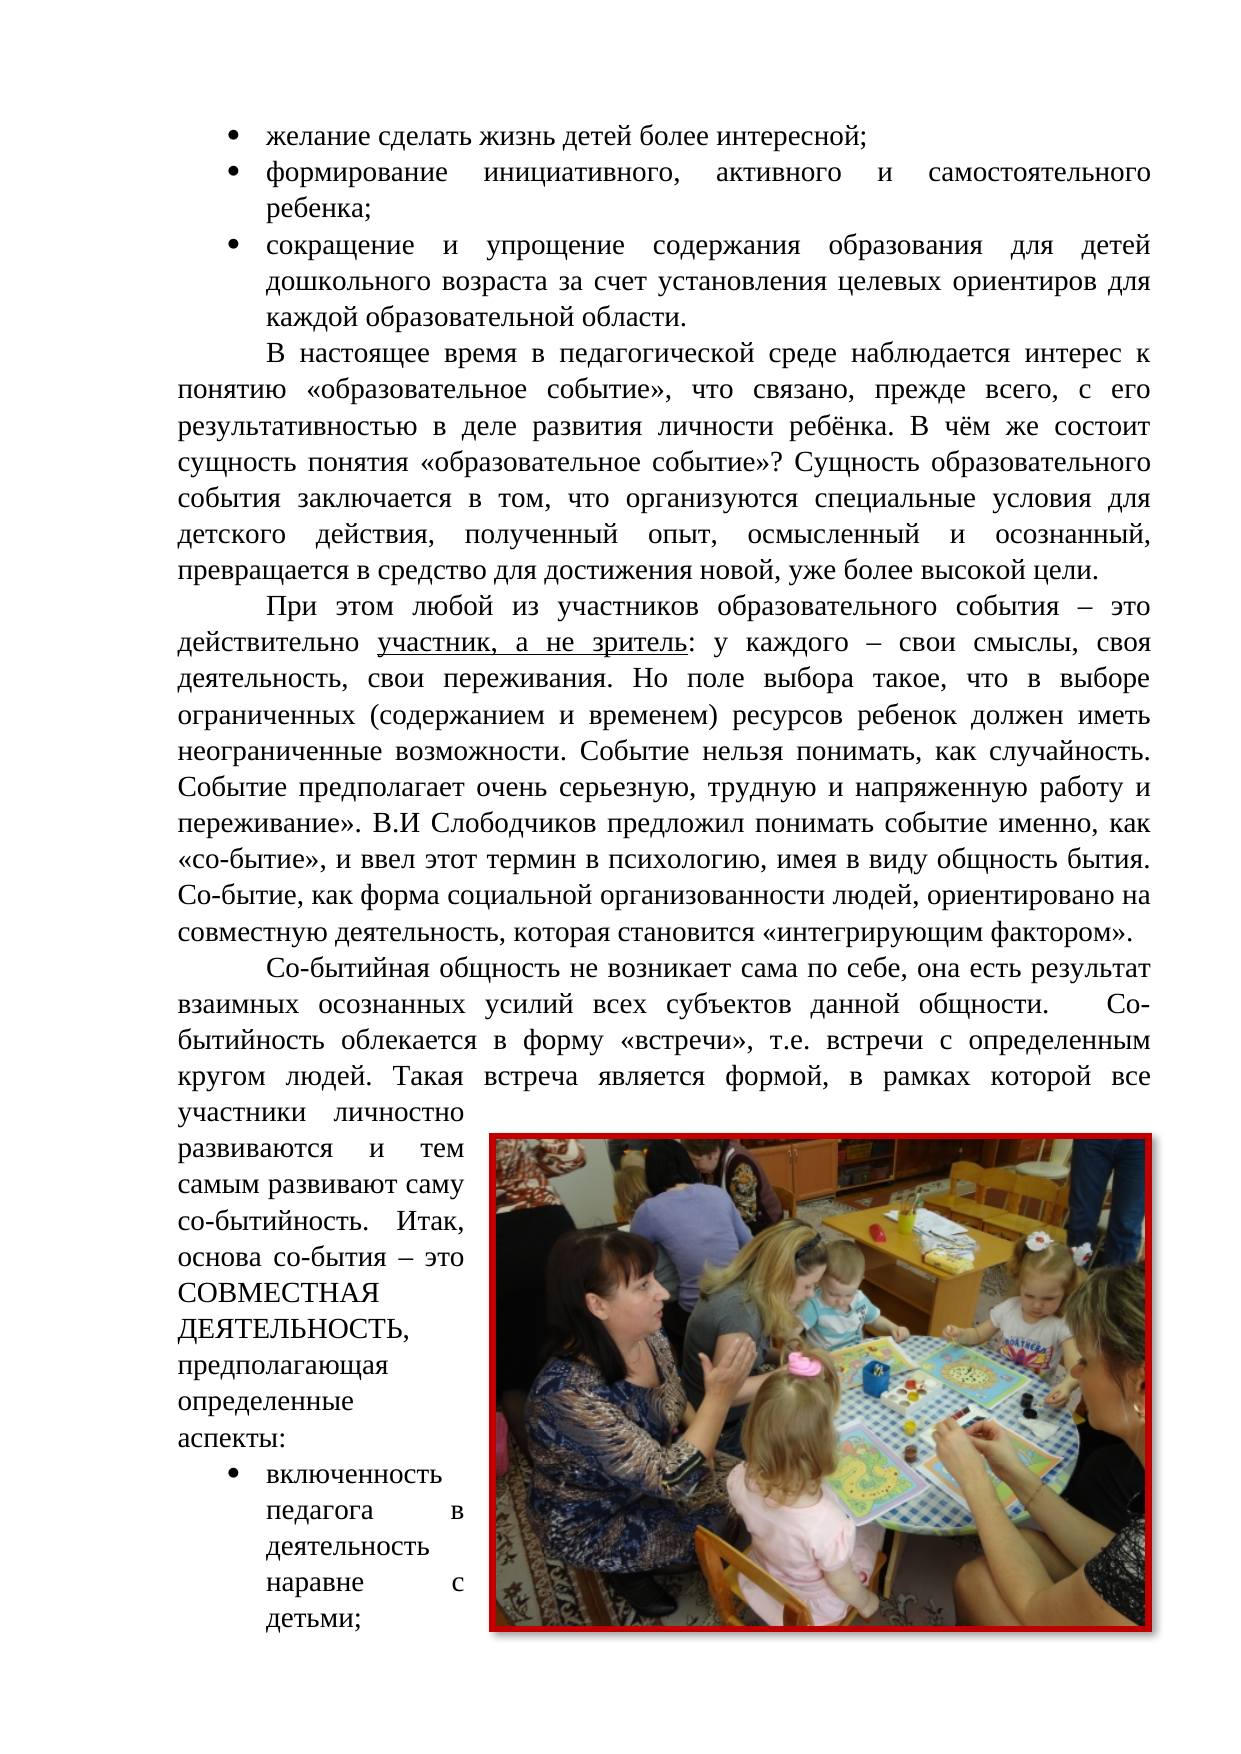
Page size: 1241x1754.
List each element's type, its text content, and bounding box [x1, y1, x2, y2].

text Со-бытийная общность не возникает сама по себе, она есть результат взаимных осознанных усилий всех субъектов данной общности. Со-бытийность облекается в форму «встречи», т.е. встречи с определенным кругом людей. Такая встреча является формой, в рамках которой все участники личностно развиваются и тем самым развивают саму со-бытийность. Итак, основа со-бытия – это СОВМЕСТНАЯ ДЕЯТЕЛЬНОСТЬ, предполагающая определенные аспекты: [177, 950, 1152, 1453]
list желание сделать жизнь детей более интересной; [228, 118, 1152, 152]
list сокращение и упрощение содержания образования для детей дошкольного возраста за счет установления целевых ориентиров для каждой образовательной области. [228, 227, 1152, 333]
text В настоящее время в педагогической среде наблюдается интерес к понятию «образовательное событие», что связано, прежде всего, с его результативностью в деле развития личности ребёнка. В чём же состоит сущность понятия «образовательное событие»? Сущность образовательного события заключается в том, что организуются специальные условия для детского действия, полученный опыт, осмысленный и осознанный, превращается в средство для достижения новой, уже более высокой цели. [177, 335, 1152, 586]
list включенность педагога в деятельность наравне с детьми; [228, 1456, 488, 1634]
text При этом любой из участников образовательного события – это действительно участник, а не зритель: у каждого – свои смыслы, своя деятельность, свои переживания. Но поле выбора такое, что в выборе ограниченных (содержанием и временем) ресурсов ребенок должен иметь неограниченные возможности. Событие нельзя понимать, как случайность. Событие предполагает очень серьезную, трудную и напряженную работу и переживание». В.И Слободчиков предложил понимать событие именно, как «со-бытие», и ввел этот термин в психологию, имея в виду общность бытия. Со-бытие, как форма социальной организованности людей, ориентировано на совместную деятельность, которая становится «интегрирующим фактором». [177, 588, 1152, 947]
picture [496, 1139, 1145, 1626]
list формирование инициативного, активного и самостоятельного ребенка; [228, 154, 1152, 224]
